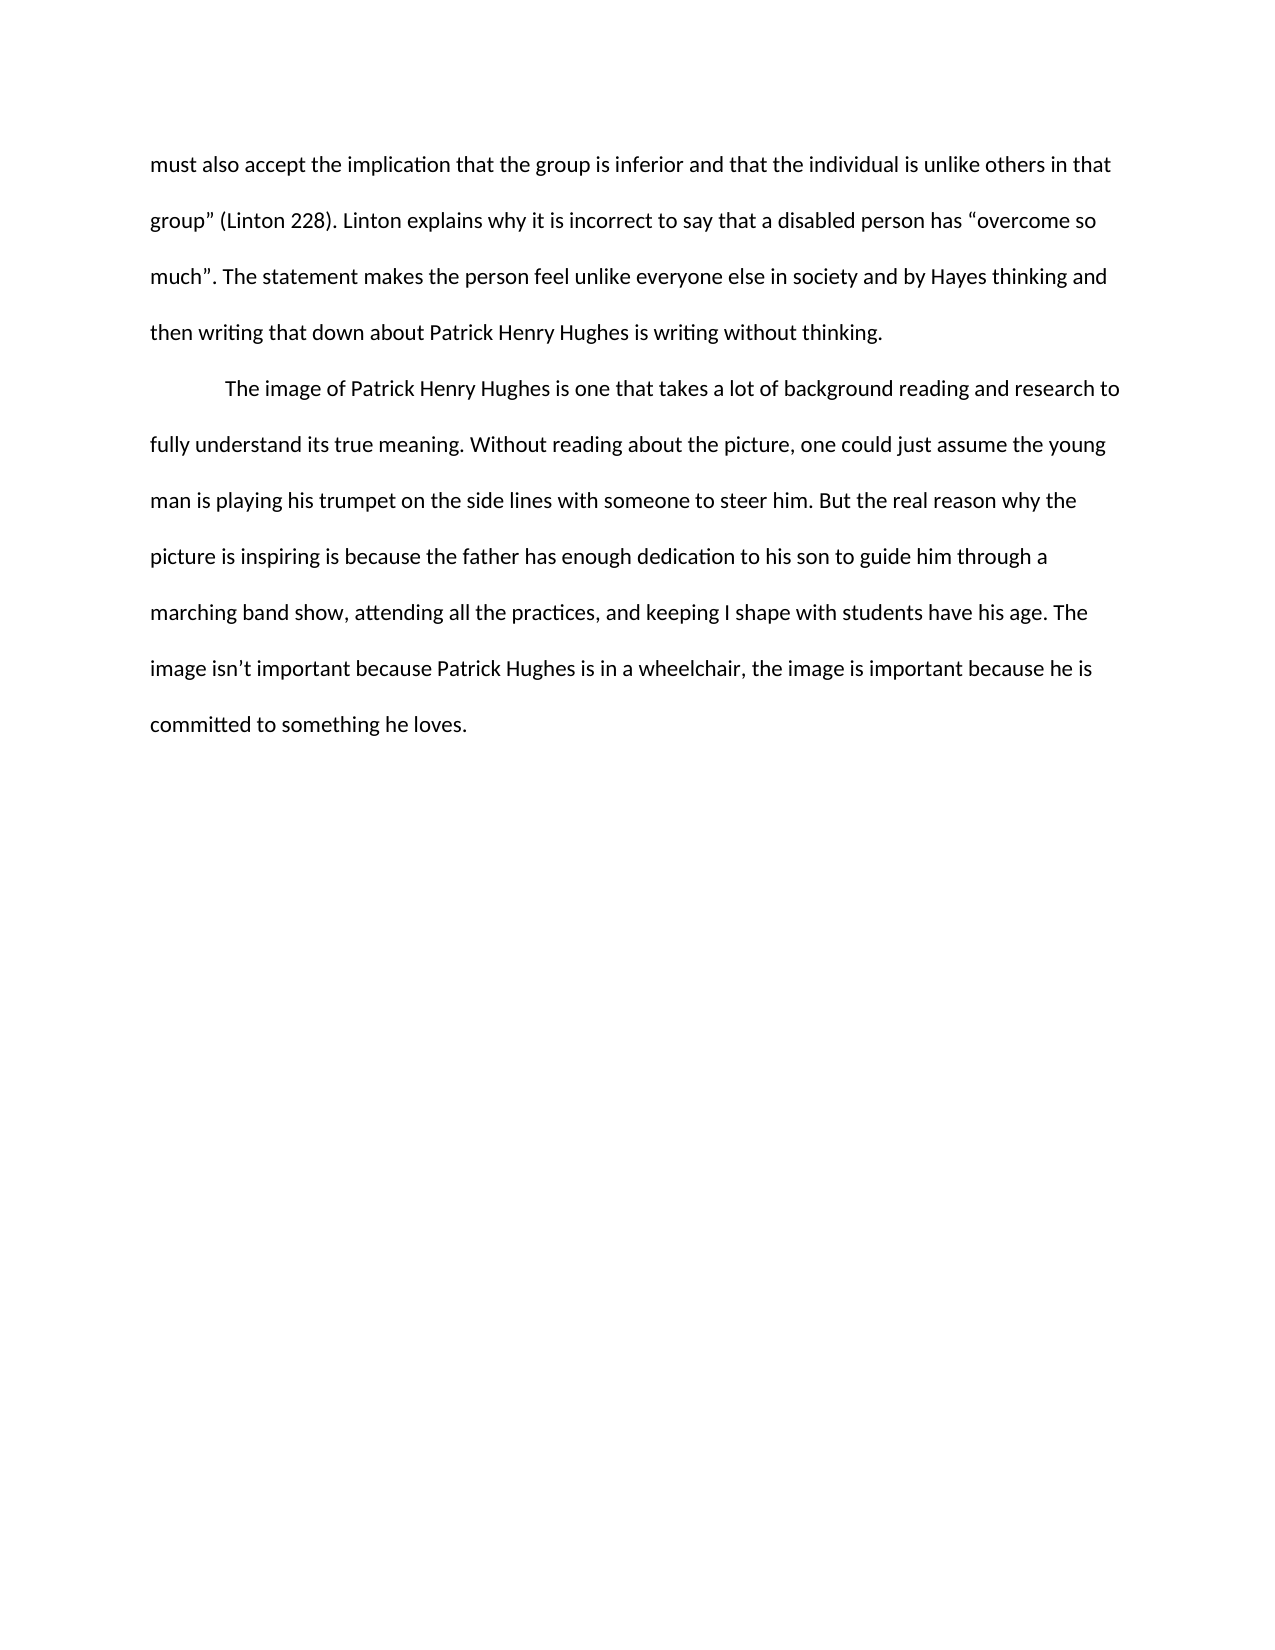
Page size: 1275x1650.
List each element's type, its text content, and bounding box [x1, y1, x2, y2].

text The image of Patrick Henry Hughes is one that takes a lot of background reading and research to fully understand its true meaning. Without reading about the picture, one could just assume the young man is playing his trumpet on the side lines with someone to steer him. But the real reason why the picture is inspiring is because the father has enough dedication to his son to guide him through a marching band show, attending all the practices, and keeping I shape with students have his age. The image isn’t important because Patrick Hughes is in a wheelchair, the image is important because he is committed to something he loves. [150, 374, 1125, 738]
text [150, 150, 1125, 346]
